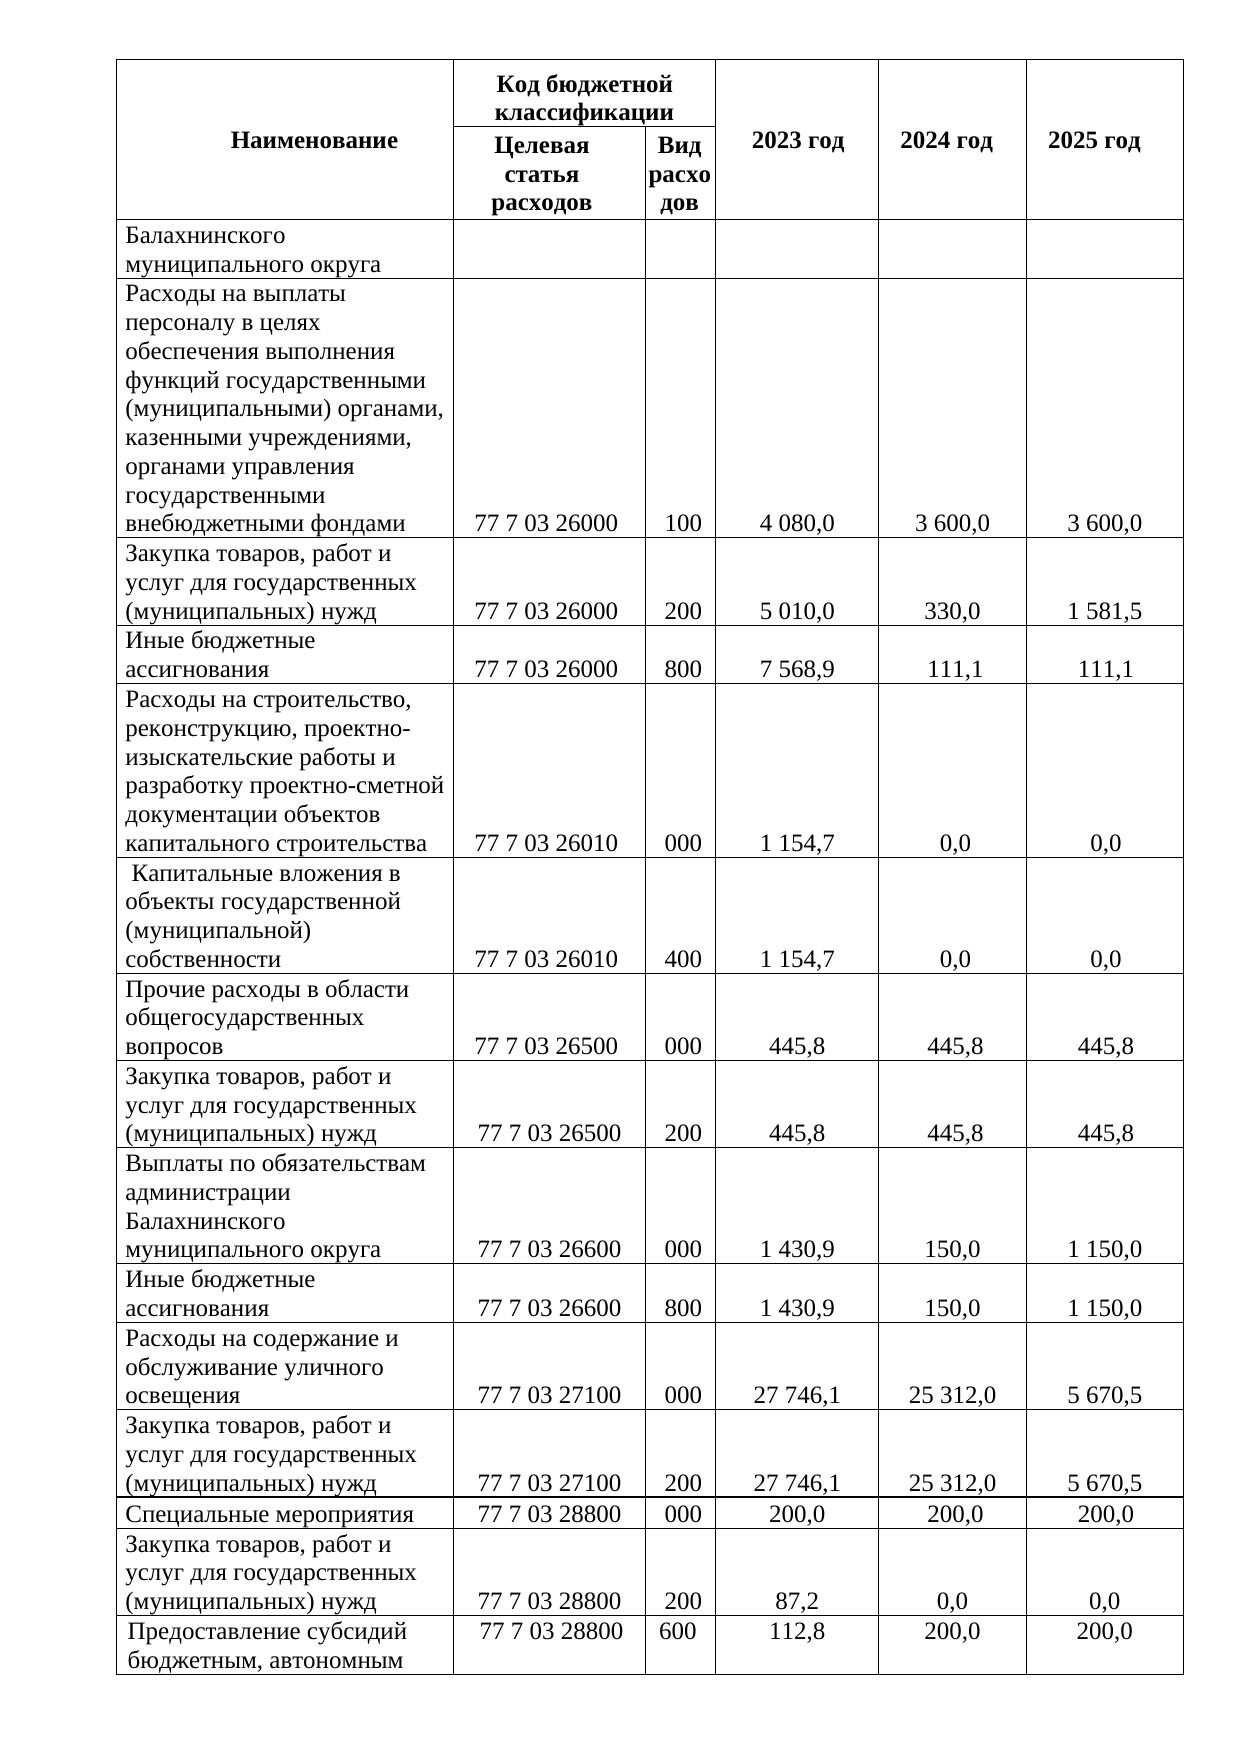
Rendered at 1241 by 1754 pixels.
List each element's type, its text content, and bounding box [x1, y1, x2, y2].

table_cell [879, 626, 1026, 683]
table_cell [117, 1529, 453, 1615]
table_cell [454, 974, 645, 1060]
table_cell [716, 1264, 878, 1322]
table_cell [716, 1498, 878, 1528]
table_header 2024 год [879, 60, 1026, 219]
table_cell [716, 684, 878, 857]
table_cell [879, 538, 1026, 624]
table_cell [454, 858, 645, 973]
table_cell Целевая статья расходов [454, 127, 645, 219]
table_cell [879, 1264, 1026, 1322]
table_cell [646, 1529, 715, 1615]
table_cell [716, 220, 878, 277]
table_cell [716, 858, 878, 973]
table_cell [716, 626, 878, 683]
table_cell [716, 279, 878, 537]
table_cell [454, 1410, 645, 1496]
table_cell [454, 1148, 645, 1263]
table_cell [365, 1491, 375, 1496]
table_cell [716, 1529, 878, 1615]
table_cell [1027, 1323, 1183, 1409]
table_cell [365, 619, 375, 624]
table_header Код бюджетной классификации [454, 60, 715, 126]
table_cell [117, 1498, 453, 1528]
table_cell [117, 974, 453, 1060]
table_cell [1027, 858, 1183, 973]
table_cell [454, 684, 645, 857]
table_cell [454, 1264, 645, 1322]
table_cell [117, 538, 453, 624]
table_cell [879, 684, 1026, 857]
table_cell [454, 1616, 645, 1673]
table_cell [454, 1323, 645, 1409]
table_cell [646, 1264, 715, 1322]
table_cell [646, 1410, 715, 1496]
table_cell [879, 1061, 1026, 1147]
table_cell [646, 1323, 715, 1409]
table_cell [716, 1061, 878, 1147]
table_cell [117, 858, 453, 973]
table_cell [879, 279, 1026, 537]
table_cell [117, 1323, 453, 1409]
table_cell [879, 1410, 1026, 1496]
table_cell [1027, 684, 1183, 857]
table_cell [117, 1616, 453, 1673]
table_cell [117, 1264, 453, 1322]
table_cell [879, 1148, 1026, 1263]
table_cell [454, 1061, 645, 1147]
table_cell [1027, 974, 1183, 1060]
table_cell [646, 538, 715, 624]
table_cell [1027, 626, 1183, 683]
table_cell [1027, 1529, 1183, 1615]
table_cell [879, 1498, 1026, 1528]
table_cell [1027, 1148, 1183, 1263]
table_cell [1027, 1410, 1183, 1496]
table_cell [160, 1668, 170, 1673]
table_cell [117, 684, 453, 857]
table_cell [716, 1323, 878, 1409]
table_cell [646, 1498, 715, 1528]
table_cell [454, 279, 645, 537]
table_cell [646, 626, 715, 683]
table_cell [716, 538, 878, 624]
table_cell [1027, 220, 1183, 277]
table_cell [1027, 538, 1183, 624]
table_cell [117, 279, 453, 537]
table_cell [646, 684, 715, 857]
table_header 2023 год [716, 60, 878, 219]
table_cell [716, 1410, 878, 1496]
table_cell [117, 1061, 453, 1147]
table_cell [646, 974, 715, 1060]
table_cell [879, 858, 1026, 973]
table_header Наименование [117, 60, 453, 219]
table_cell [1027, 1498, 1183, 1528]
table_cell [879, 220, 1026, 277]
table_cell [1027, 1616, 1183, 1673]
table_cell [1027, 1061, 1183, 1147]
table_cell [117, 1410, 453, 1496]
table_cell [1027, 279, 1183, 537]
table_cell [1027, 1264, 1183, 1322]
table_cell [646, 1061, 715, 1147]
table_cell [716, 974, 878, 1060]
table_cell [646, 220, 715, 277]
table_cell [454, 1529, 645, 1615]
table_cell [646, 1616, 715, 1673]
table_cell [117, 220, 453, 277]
table_cell Вид расходов [646, 127, 715, 219]
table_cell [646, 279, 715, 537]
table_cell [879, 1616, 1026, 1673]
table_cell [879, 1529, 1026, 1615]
table_header 2025 год [1027, 60, 1183, 219]
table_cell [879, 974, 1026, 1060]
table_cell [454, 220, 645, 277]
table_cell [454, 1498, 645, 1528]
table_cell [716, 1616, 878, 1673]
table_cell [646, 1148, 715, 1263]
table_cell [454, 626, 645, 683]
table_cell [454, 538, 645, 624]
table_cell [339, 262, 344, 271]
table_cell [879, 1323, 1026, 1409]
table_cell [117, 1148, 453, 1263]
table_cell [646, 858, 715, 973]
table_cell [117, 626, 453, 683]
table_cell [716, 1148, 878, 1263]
